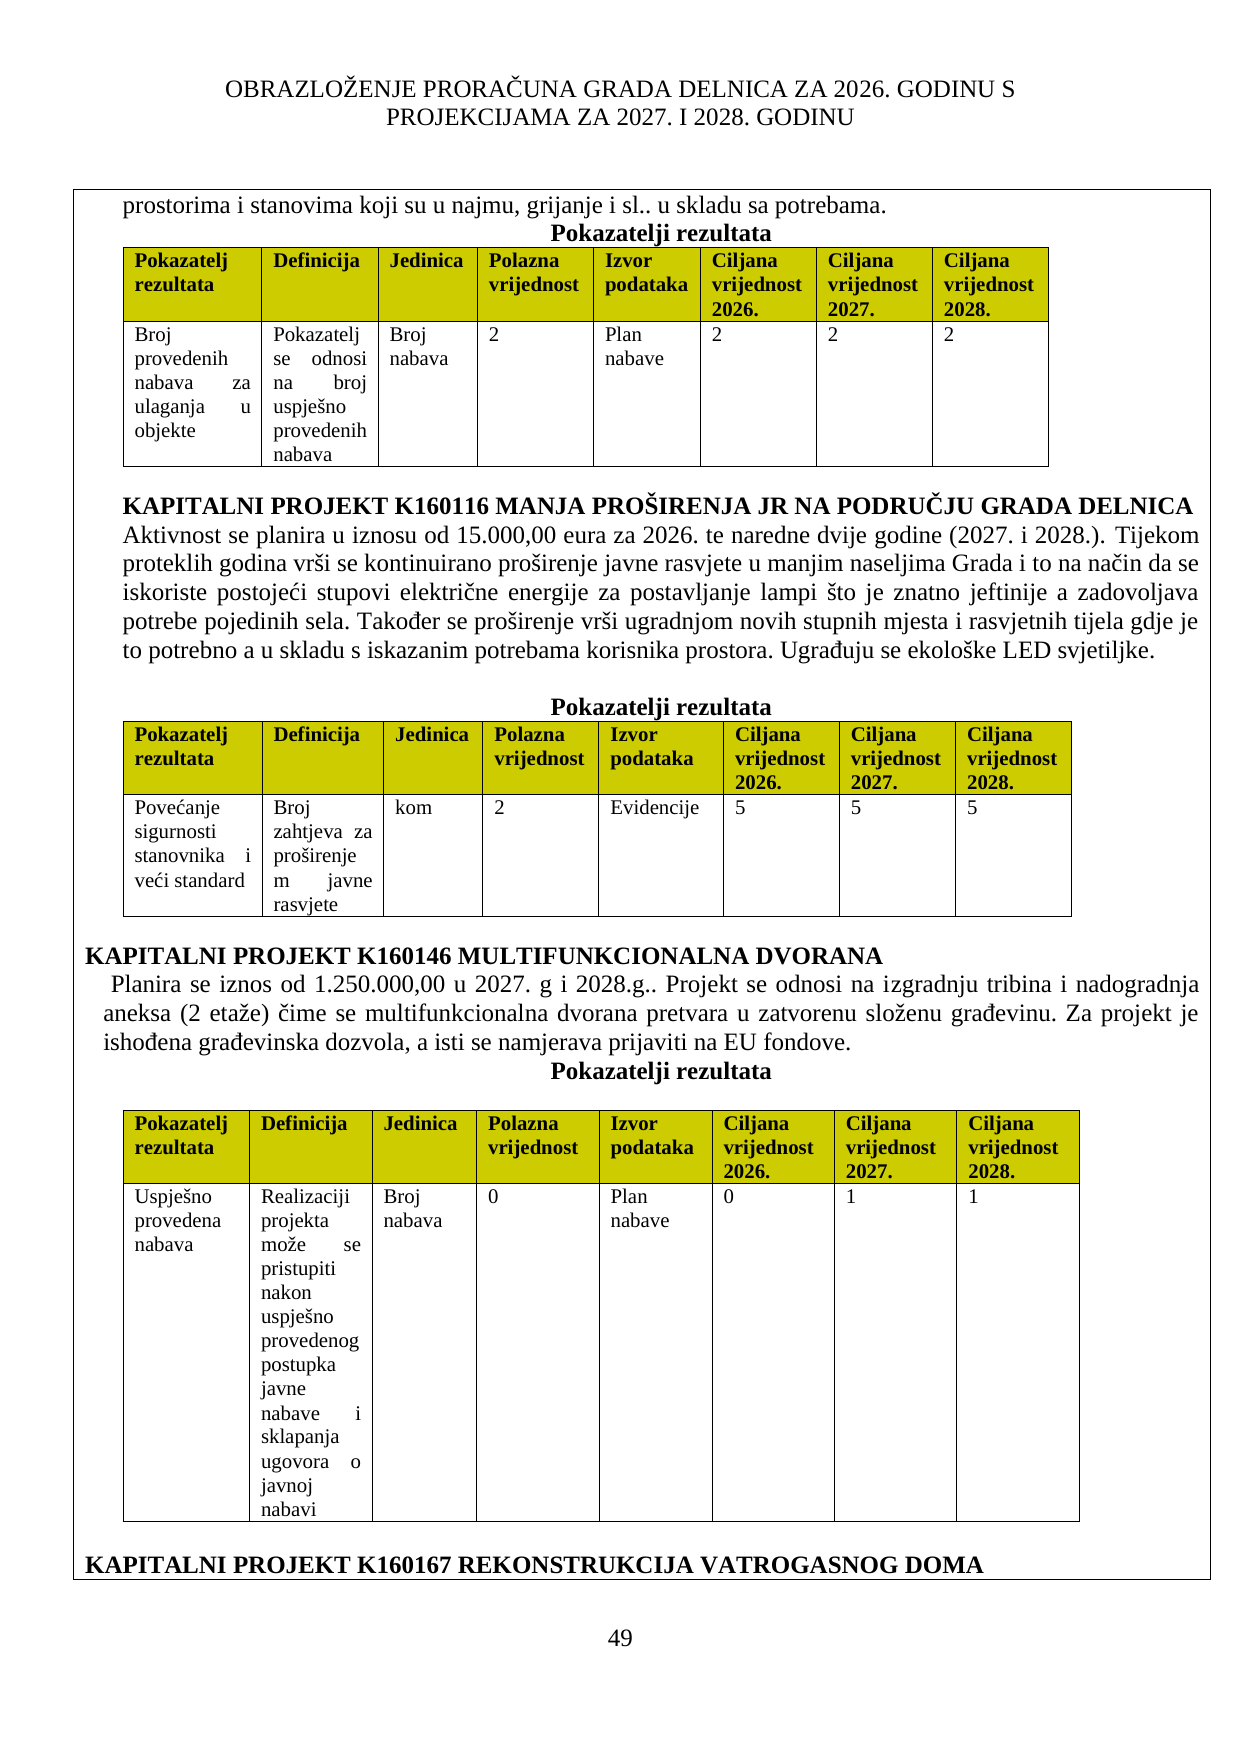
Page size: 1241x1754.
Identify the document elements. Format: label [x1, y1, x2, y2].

table_cell [74, 190, 1210, 1579]
